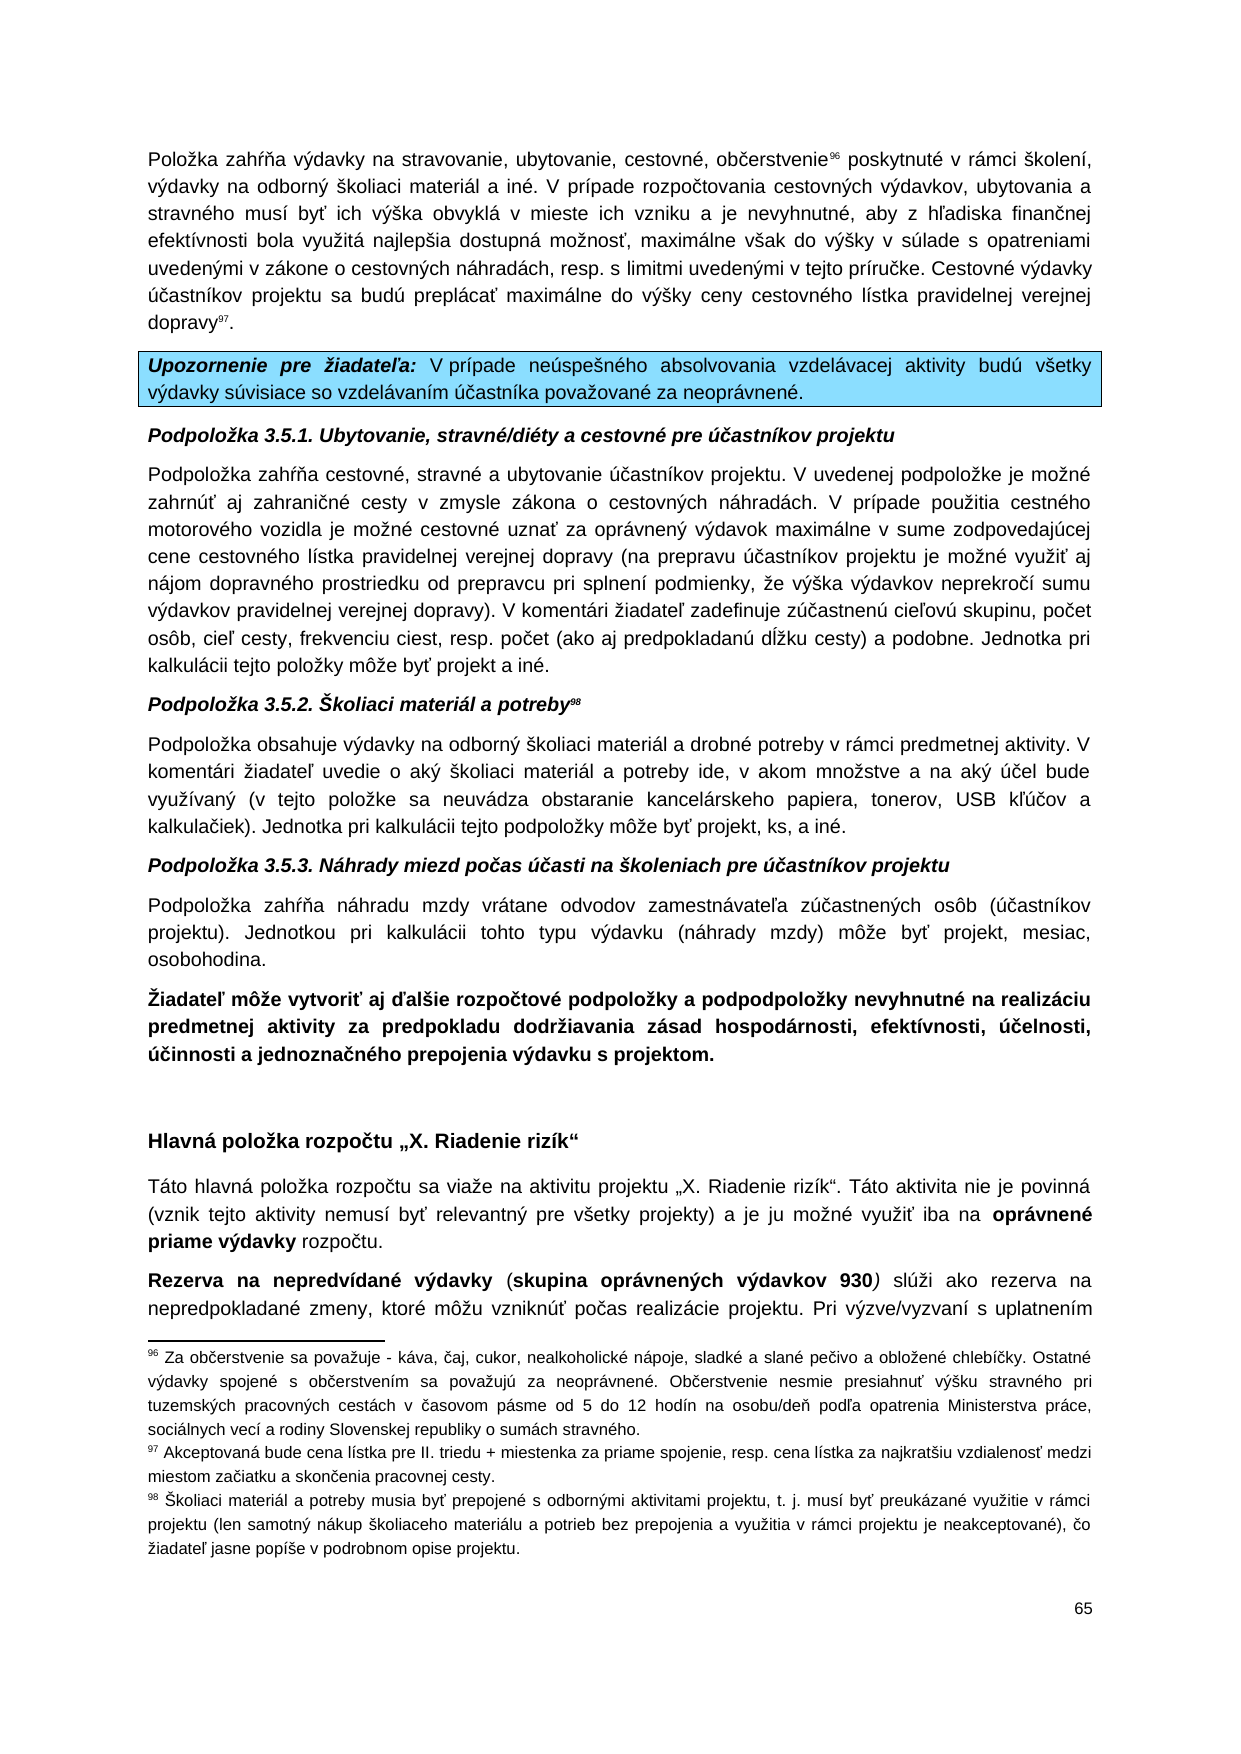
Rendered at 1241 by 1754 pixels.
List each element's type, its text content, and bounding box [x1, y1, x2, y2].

text Podpoložka 3.5.3. Náhrady miezd počas účasti na školeniach pre účastníkov projektu [148, 854, 1092, 877]
text Upozornenie pre žiadateľa: V prípade neúspešného absolvovania vzdelávacej aktivity budú všetky výdavky súvisiace so vzdelávaním účastníka považované za neoprávnené. [139, 352, 1101, 406]
text Hlavná položka rozpočtu „X. Riadenie rizík“ [148, 1129, 1092, 1153]
text Podpoložka obsahuje výdavky na odborný školiaci materiál a drobné potreby v rámci predmetnej aktivity. V komentári žiadateľ uvedie o aký školiaci materiál a potreby ide, v akom množstve a na aký účel bude využívaný (v tejto položke sa neuvádza obstaranie kancelárskeho papiera, tonerov, USB kľúčov a kalkulačiek). Jednotka pri kalkulácii tejto podpoložky môže byť projekt, ks, a iné. [148, 733, 1092, 837]
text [148, 1269, 1092, 1319]
text Položka zahŕňa výdavky na stravovanie, ubytovanie, cestovné, občerstvenie poskytnuté v rámci školení, výdavky na odborný školiaci materiál a iné. V prípade rozpočtovania cestovných výdavkov, ubytovania a stravného musí byť ich výška obvyklá v mieste ich vzniku a je nevyhnutné, aby z hľadiska finančnej efektívnosti bola využitá najlepšia dostupná možnosť, maximálne však do výšky v súlade s opatreniami uvedenými v zákone o cestovných náhradách, resp. s limitmi uvedenými v tejto príručke. Cestovné výdavky účastníkov projektu sa budú preplácať maximálne do výšky ceny cestovného lístka pravidelnej verejnej dopravy. [148, 148, 1092, 333]
text Podpoložka 3.5.1. Ubytovanie, stravné/diéty a cestovné pre účastníkov projektu [148, 424, 1092, 446]
text Podpoložka zahŕňa cestovné, stravné a ubytovanie účastníkov projektu. V uvedenej podpoložke je možné zahrnúť aj zahraničné cesty v zmysle zákona o cestovných náhradách. V prípade použitia cestného motorového vozidla je možné cestovné uznať za oprávnený výdavok maximálne v sume zodpovedajúcej cene cestovného lístka pravidelnej verejnej dopravy (na prepravu účastníkov projektu je možné využiť aj nájom dopravného prostriedku od prepravcu pri splnení podmienky, že výška výdavkov neprekročí sumu výdavkov pravidelnej verejnej dopravy). V komentári žiadateľ zadefinuje zúčastnenú cieľovú skupinu, počet osôb, cieľ cesty, frekvenciu ciest, resp. počet (ako aj predpokladanú dĺžku cesty) a podobne. Jednotka pri kalkulácii tejto položky môže byť projekt a iné. [148, 463, 1092, 676]
text Táto hlavná položka rozpočtu sa viaže na aktivitu projektu „X. Riadenie rizík“. Táto aktivita nie je povinná (vznik tejto aktivity nemusí byť relevantný pre všetky projekty) a je ju možné využiť iba na oprávnené priame výdavky rozpočtu. [148, 1175, 1092, 1252]
text Žiadateľ môže vytvoriť aj ďalšie rozpočtové podpoložky a podpodpoložky nevyhnutné na realizáciu predmetnej aktivity za predpokladu dodržiavania zásad hospodárnosti, efektívnosti, účelnosti, účinnosti a jednoznačného prepojenia výdavku s projektom. [148, 988, 1092, 1065]
text Podpoložka zahŕňa náhradu mzdy vrátane odvodov zamestnávateľa zúčastnených osôb (účastníkov projektu). Jednotkou pri kalkulácii tohto typu výdavku (náhrady mzdy) môže byť projekt, mesiac, osobohodina. [148, 894, 1092, 971]
text Podpoložka 3.5.2. Školiaci materiál a potreby [148, 693, 1092, 716]
